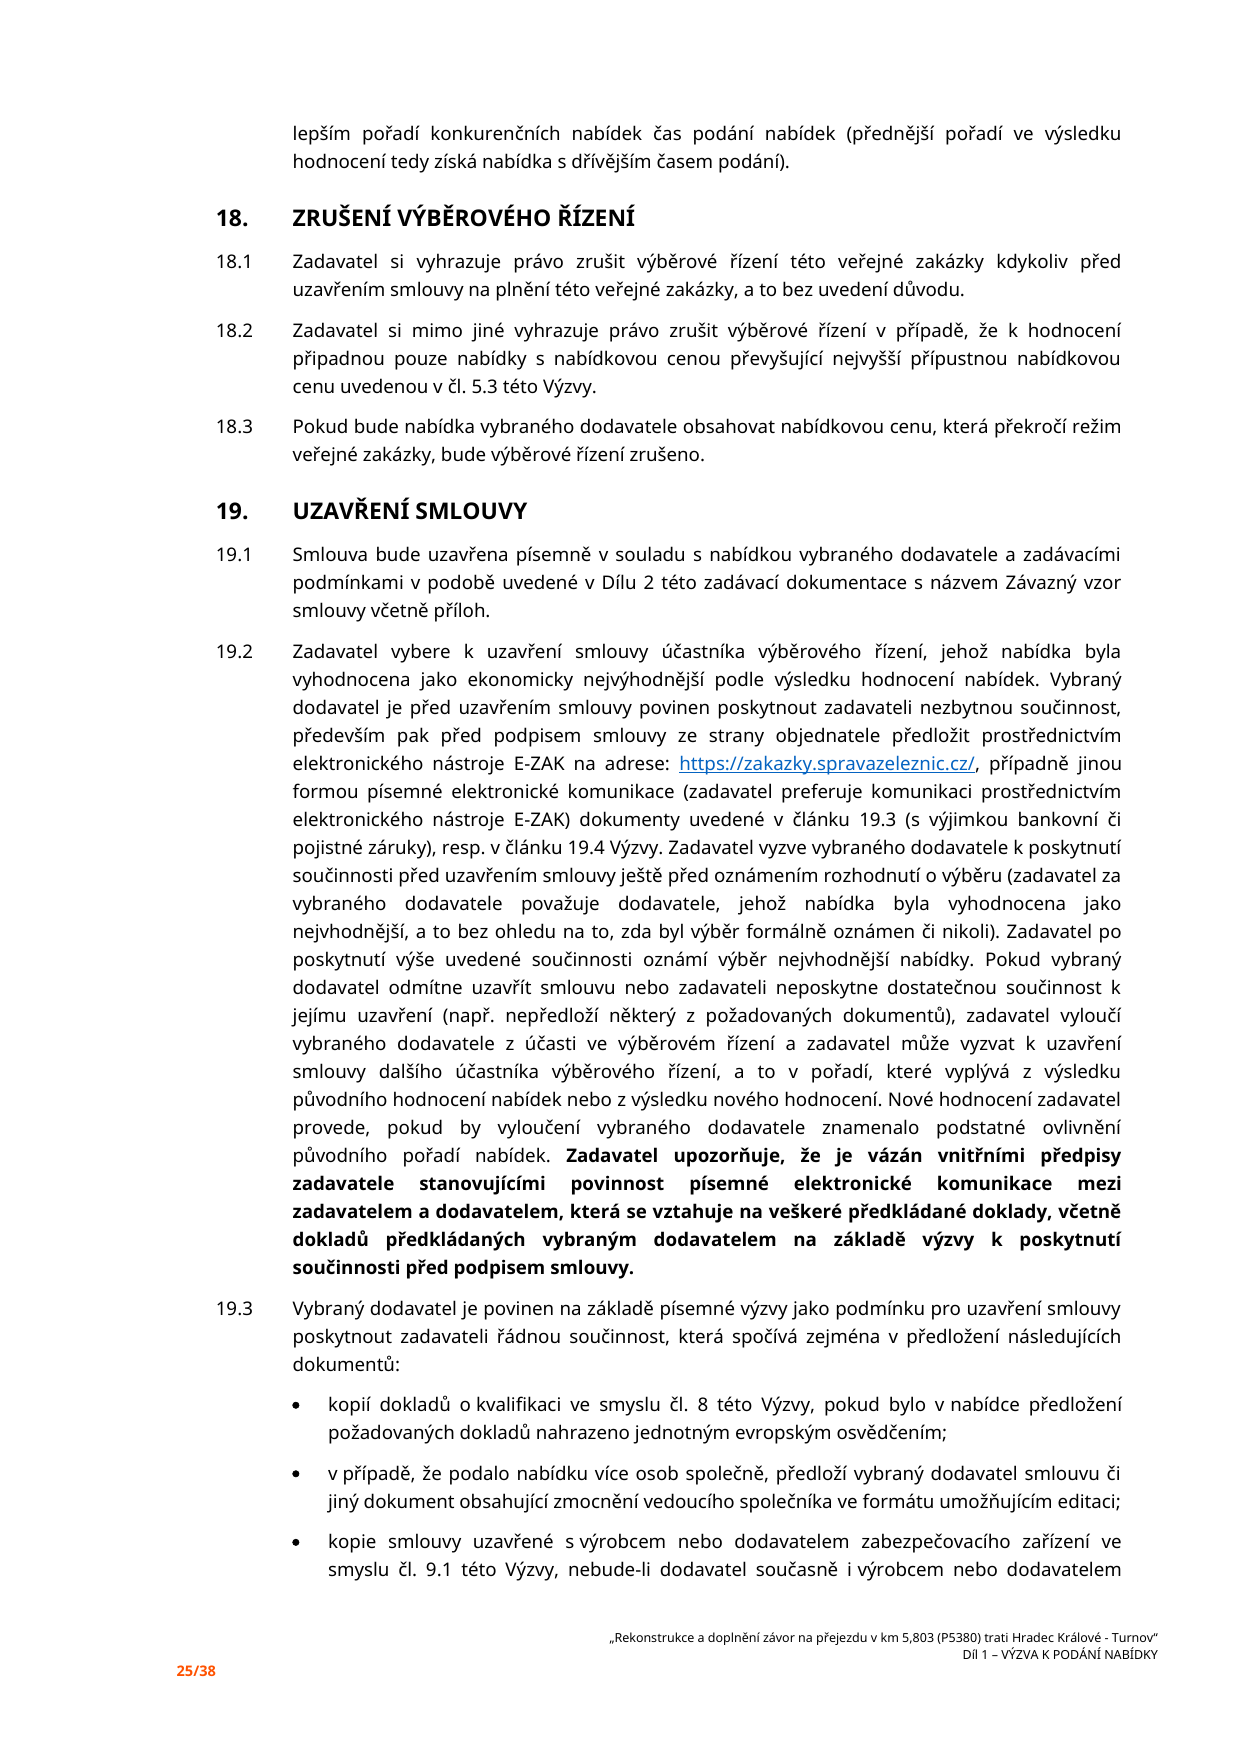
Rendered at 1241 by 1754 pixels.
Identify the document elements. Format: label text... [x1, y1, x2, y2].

text Zadavatel si mimo jiné vyhrazuje právo zrušit výběrové řízení v případě, že k hodnocení připadnou pouze nabídky s nabídkovou cenou převyšující nejvyšší přípustnou nabídkovou cenu uvedenou v čl. 5.3 této Výzvy. [216, 317, 1122, 399]
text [292, 1529, 1122, 1582]
text Pokud bude nabídka vybraného dodavatele obsahovat nabídkovou cenu, která překročí režim veřejné zakázky, bude výběrové řízení zrušeno. [216, 414, 1122, 467]
text ZRUŠENÍ VÝBĚROVÉHO ŘÍZENÍ [216, 202, 1122, 233]
text UZAVŘENÍ SMLOUVY [216, 495, 1122, 526]
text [216, 121, 1122, 174]
text kopií dokladů o kvalifikaci ve smyslu čl. 8 této Výzvy, pokud bylo v nabídce předložení požadovaných dokladů nahrazeno jednotným evropským osvědčením; [292, 1392, 1122, 1445]
text Zadavatel si vyhrazuje právo zrušit výběrové řízení této veřejné zakázky kdykoliv před uzavřením smlouvy na plnění této veřejné zakázky, a to bez uvedení důvodu. [216, 248, 1122, 302]
text Zadavatel vybere k uzavření smlouvy účastníka výběrového řízení, jehož nabídka byla vyhodnocena jako ekonomicky nejvýhodnější podle výsledku hodnocení nabídek. Vybraný dodavatel je před uzavřením smlouvy povinen poskytnout zadavateli nezbytnou součinnost, především pak před podpisem smlouvy ze strany objednatele předložit prostřednictvím elektronického nástroje E-ZAK na adrese: https://zakazky.spravazeleznic.cz/, případně jinou formou písemné elektronické komunikace (zadavatel preferuje komunikaci prostřednictvím elektronického nástroje E-ZAK) dokumenty uvedené v článku 19.3 (s výjimkou bankovní či pojistné záruky), resp. v článku 19.4 Výzvy. Zadavatel vyzve vybraného dodavatele k poskytnutí součinnosti před uzavřením smlouvy ještě před oznámením rozhodnutí o výběru (zadavatel za vybraného dodavatele považuje dodavatele, jehož nabídka byla vyhodnocena jako nejvhodnější, a to bez ohledu na to, zda byl výběr formálně oznámen či nikoli). Zadavatel po poskytnutí výše uvedené součinnosti oznámí výběr nejvhodnější nabídky. Pokud vybraný dodavatel odmítne uzavřít smlouvu nebo zadavateli neposkytne dostatečnou součinnost k jejímu uzavření (např. nepředloží některý z požadovaných dokumentů), zadavatel vyloučí vybraného dodavatele z účasti ve výběrovém řízení a zadavatel může vyzvat k uzavření smlouvy dalšího účastníka výběrového řízení, a to v pořadí, které vyplývá z výsledku původního hodnocení nabídek nebo z výsledku nového hodnocení. Nové hodnocení zadavatel provede, pokud by vyloučení vybraného dodavatele znamenalo podstatné ovlivnění původního pořadí nabídek. Zadavatel upozorňuje, že je vázán vnitřními předpisy zadavatele stanovujícími povinnost písemné elektronické komunikace mezi zadavatelem a dodavatelem, která se vztahuje na veškeré předkládané doklady, včetně dokladů předkládaných vybraným dodavatelem na základě výzvy k poskytnutí součinnosti před podpisem smlouvy. [216, 638, 1122, 1280]
text Smlouva bude uzavřena písemně v souladu s nabídkou vybraného dodavatele a zadávacími podmínkami v podobě uvedené v Dílu 2 této zadávací dokumentace s názvem Závazný vzor smlouvy včetně příloh. [216, 542, 1122, 623]
text v případě, že podalo nabídku více osob společně, předloží vybraný dodavatel smlouvu či jiný dokument obsahující zmocnění vedoucího společníka ve formátu umožňujícím editaci; [292, 1460, 1122, 1514]
text Vybraný dodavatel je povinen na základě písemné výzvy jako podmínku pro uzavření smlouvy poskytnout zadavateli řádnou součinnost, která spočívá zejména v předložení následujících dokumentů: [216, 1295, 1122, 1377]
